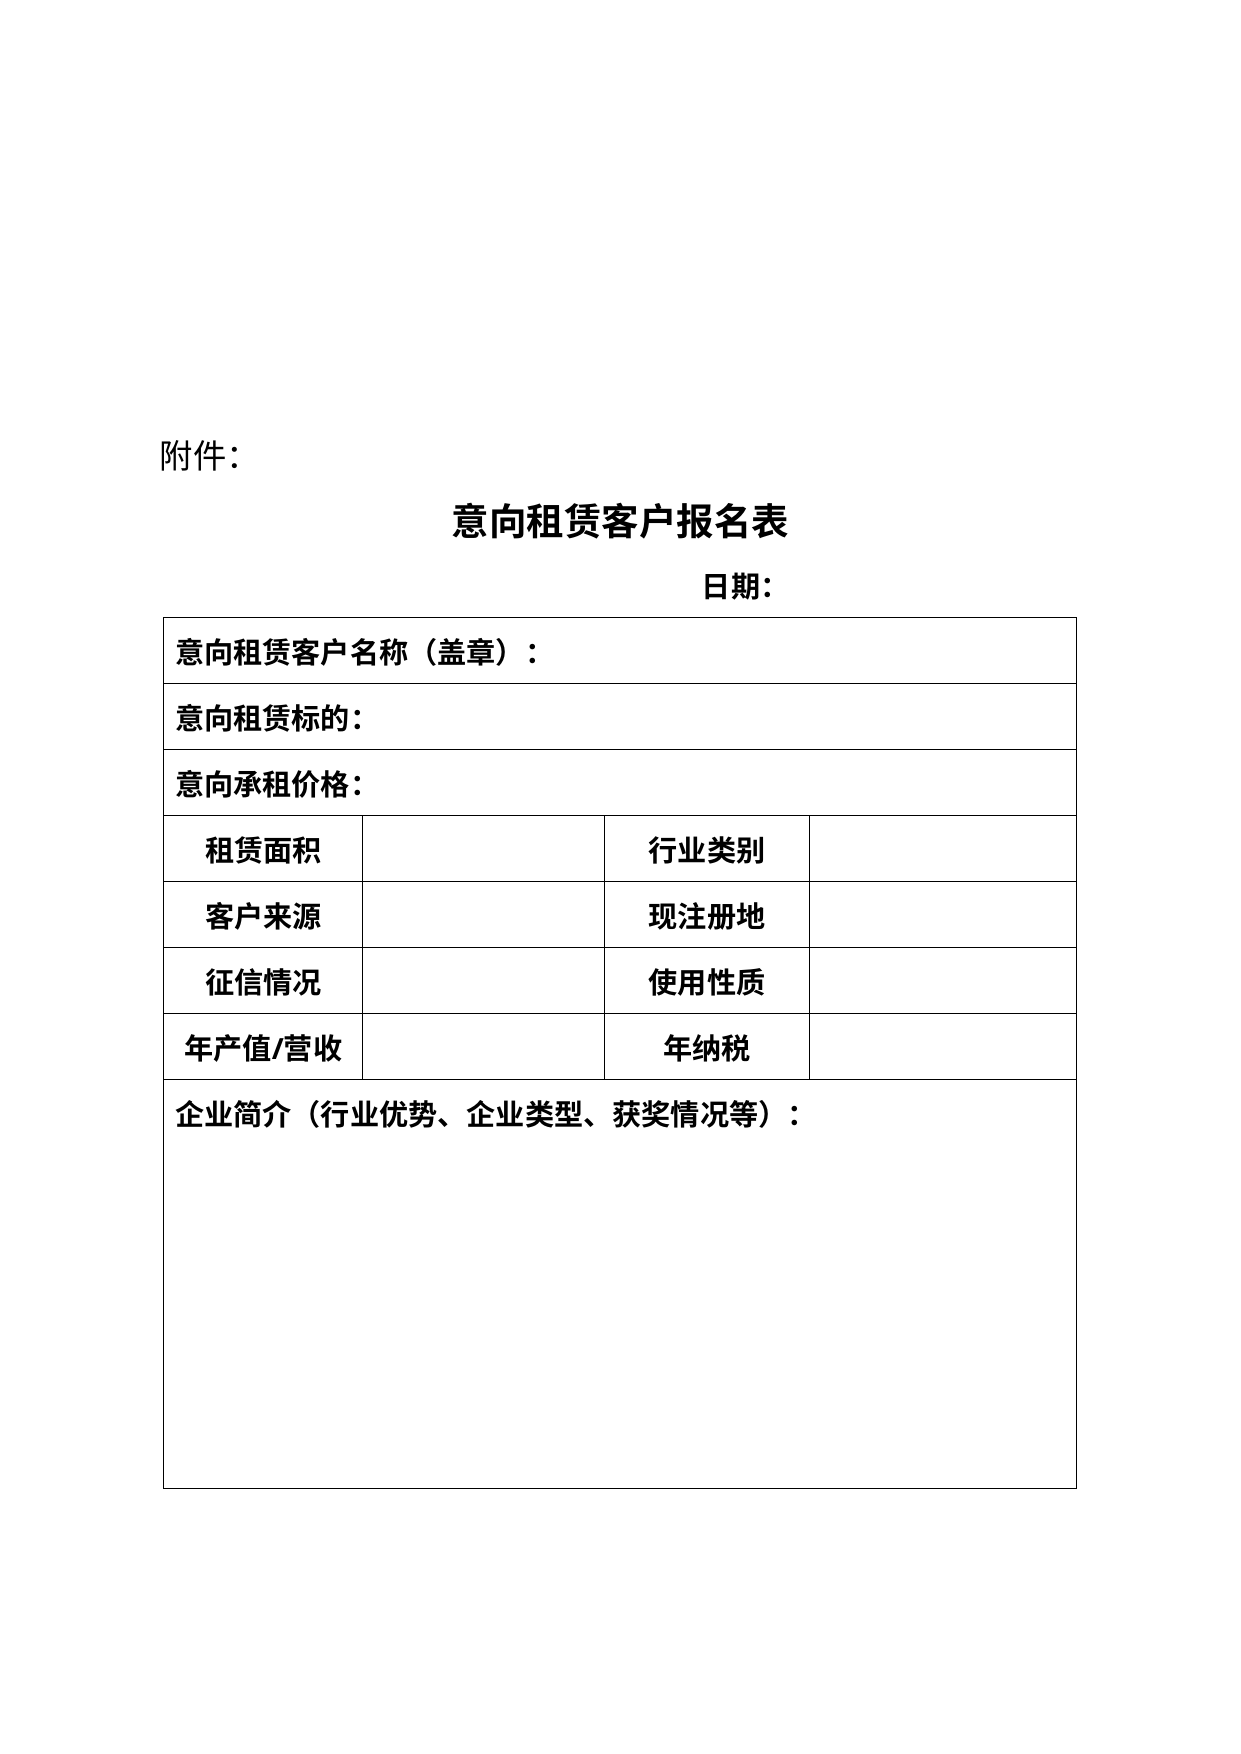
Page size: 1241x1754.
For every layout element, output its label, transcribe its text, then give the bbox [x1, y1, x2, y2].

text 意向租赁客户报名表 [159, 487, 1081, 552]
table_header 意向租赁客户名称（盖章）： [164, 618, 1076, 683]
table_cell [810, 948, 1076, 1013]
table_cell 客户来源 [164, 882, 362, 947]
table_cell [363, 1014, 604, 1079]
table_cell 租赁面积 [164, 816, 362, 881]
table_cell 行业类别 [605, 816, 809, 881]
table_cell [810, 816, 1076, 881]
text 日期： [159, 552, 1081, 617]
table_cell 意向租赁标的： [164, 684, 1076, 749]
table_cell [363, 816, 604, 881]
table_cell 年产值/营收 [164, 1014, 362, 1079]
text 附件： [159, 422, 1081, 487]
table_cell 现注册地 [605, 882, 809, 947]
table_cell 企业简介（行业优势、企业类型、获奖情况等）： [164, 1080, 1076, 1488]
table_cell 使用性质 [605, 948, 809, 1013]
table_cell 征信情况 [164, 948, 362, 1013]
table_cell 年纳税 [605, 1014, 809, 1079]
table_cell [363, 948, 604, 1013]
table_cell 意向承租价格： [164, 750, 1076, 815]
table_cell [810, 1014, 1076, 1079]
table_cell [810, 882, 1076, 947]
table_cell [363, 882, 604, 947]
